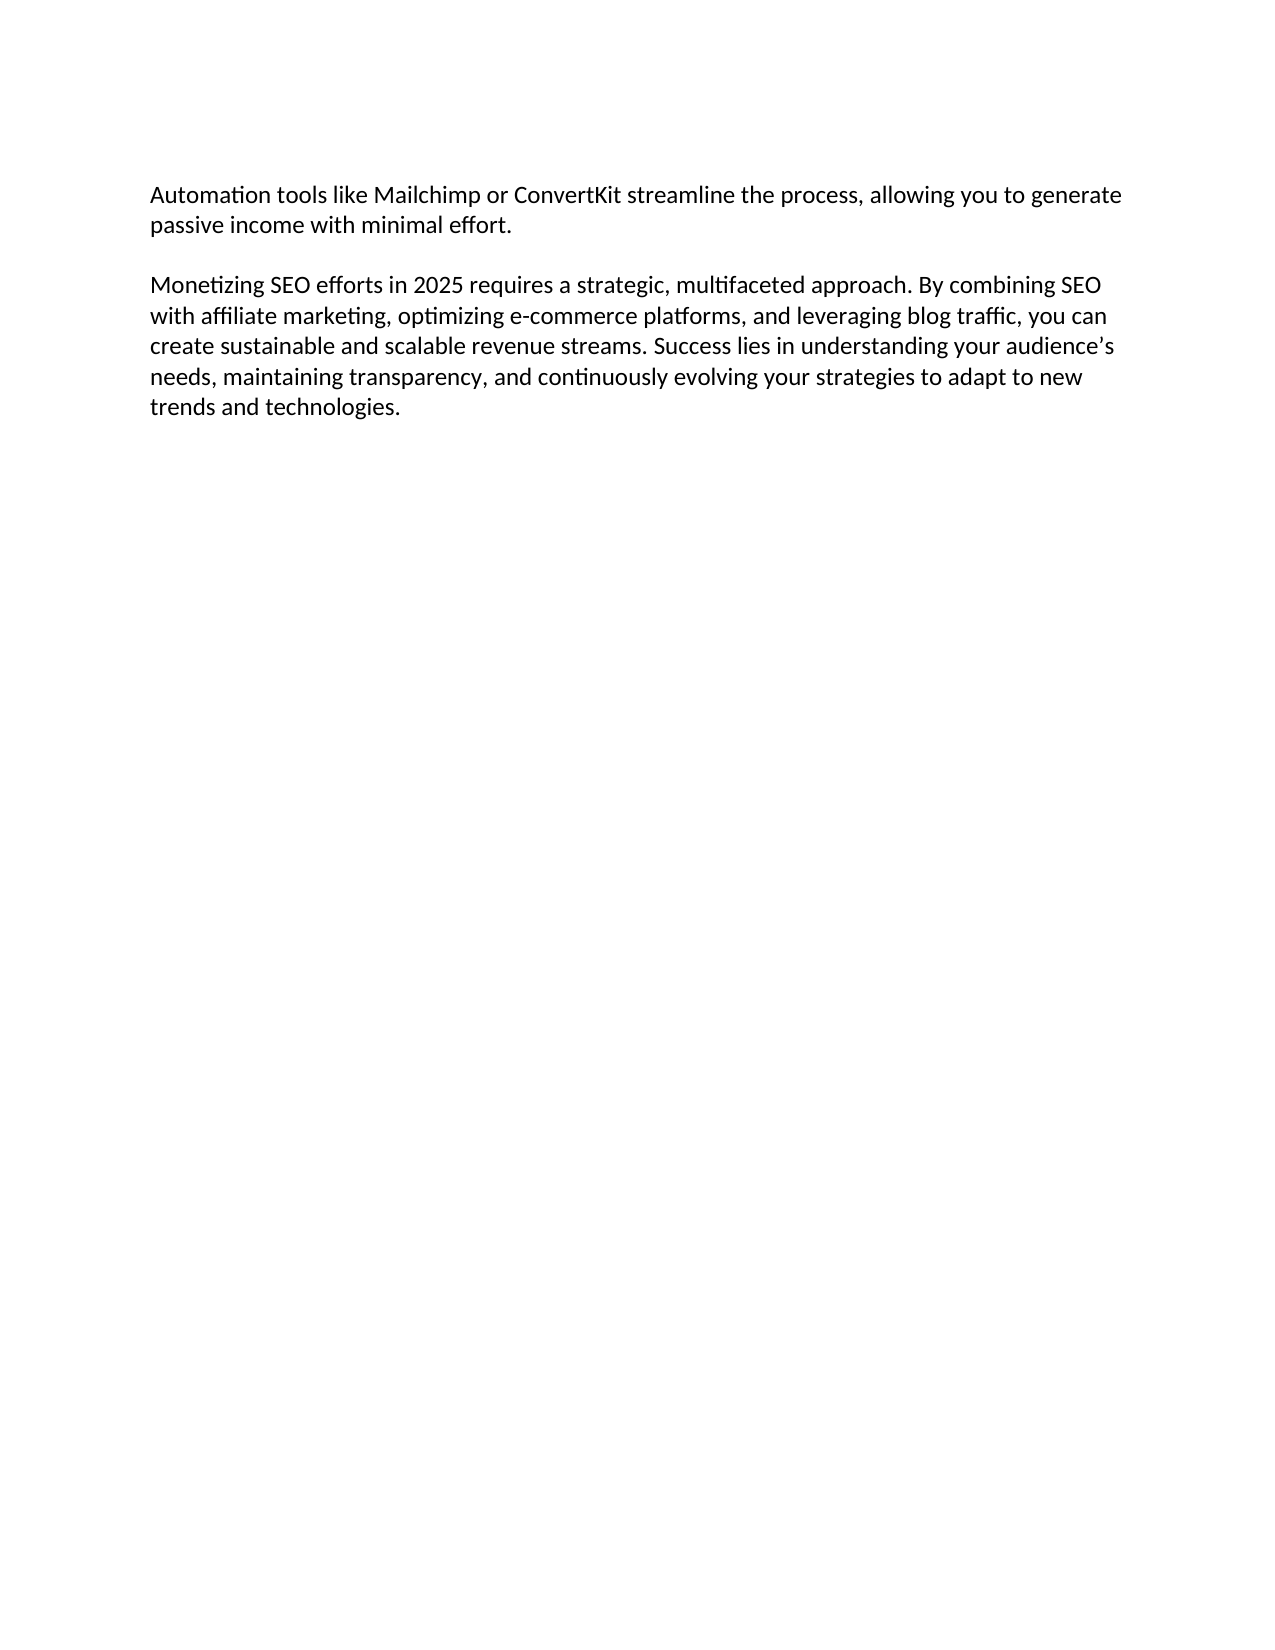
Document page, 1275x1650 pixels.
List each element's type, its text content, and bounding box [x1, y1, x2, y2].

text Automation tools like Mailchimp or ConvertKit streamline the process, allowing you to generate passive income with minimal effort. [150, 179, 1125, 240]
text Monetizing SEO efforts in 2025 requires a strategic, multifaceted approach. By combining SEO with affiliate marketing, optimizing e-commerce platforms, and leveraging blog traffic, you can create sustainable and scalable revenue streams. Success lies in understanding your audience’s needs, maintaining transparency, and continuously evolving your strategies to adapt to new trends and technologies. [150, 269, 1125, 422]
